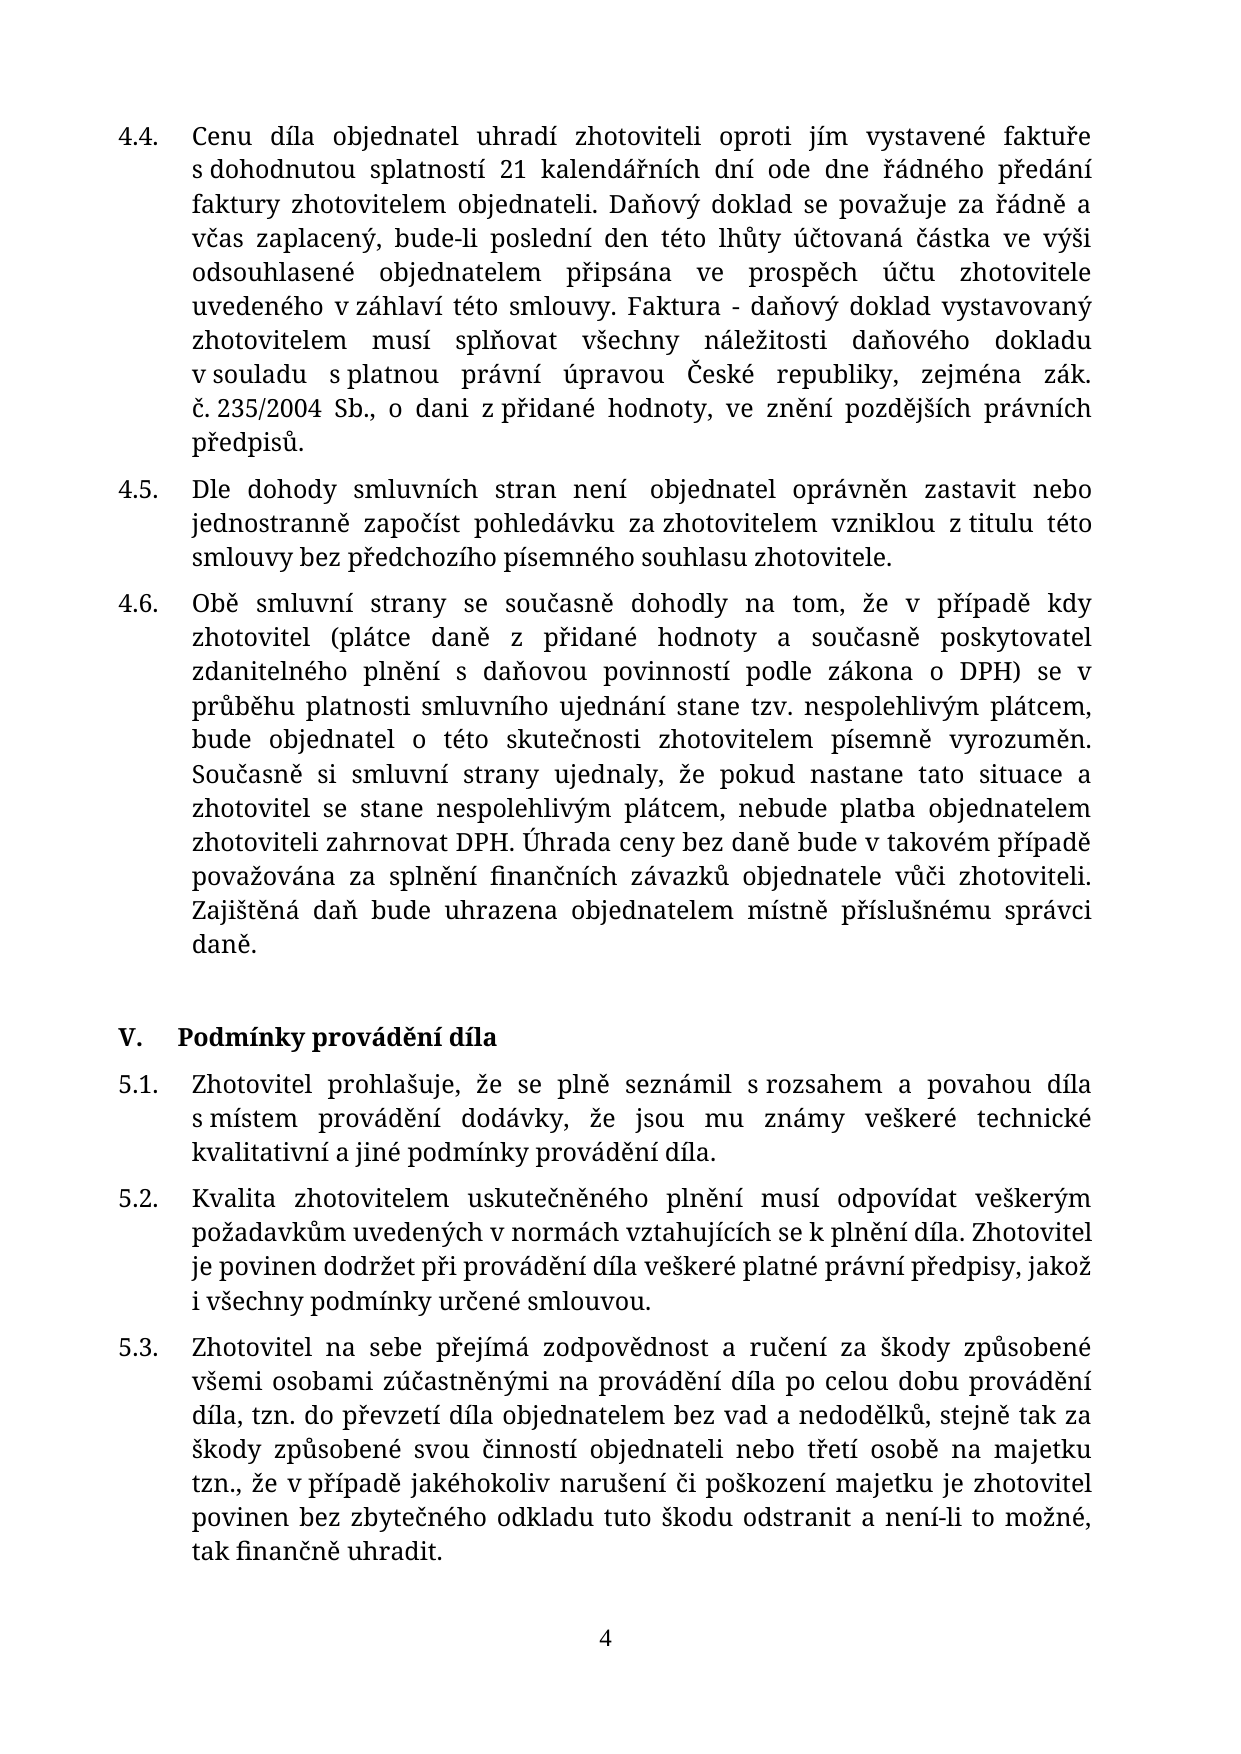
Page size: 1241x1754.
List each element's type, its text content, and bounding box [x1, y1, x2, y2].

list Kvalita zhotovitelem uskutečněného plnění musí odpovídat veškerým požadavkům uvedených v normách vztahujících se k plnění díla. Zhotovitel je povinen dodržet při provádění díla veškeré platné právní předpisy, jakož i všechny podmínky určené smlouvou. [118, 1181, 1092, 1317]
list Cenu díla objednatel uhradí zhotoviteli oproti jím vystavené faktuře s dohodnutou splatností 21 kalendářních dní ode dne řádného předání faktury zhotovitelem objednateli. Daňový doklad se považuje za řádně a včas zaplacený, bude-li poslední den této lhůty účtovaná částka ve výši odsouhlasené objednatelem připsána ve prospěch účtu zhotovitele uvedeného v záhlaví této smlouvy. Faktura - daňový doklad vystavovaný zhotovitelem musí splňovat všechny náležitosti daňového dokladu v souladu s platnou právní úpravou České republiky, zejména zák. č. 235/2004 Sb., o dani z přidané hodnoty, ve znění pozdějších právních předpisů. [118, 118, 1092, 459]
list Obě smluvní strany se současně dohodly na tom, že v případě kdy zhotovitel (plátce daně z přidané hodnoty a současně poskytovatel zdanitelného plnění s daňovou povinností podle zákona o DPH) se v průběhu platnosti smluvního ujednání stane tzv. nespolehlivým plátcem, bude objednatel o této skutečnosti zhotovitelem písemně vyrozuměn. Současně si smluvní strany ujednaly, že pokud nastane tato situace a zhotovitel se stane nespolehlivým plátcem, nebude platba objednatelem zhotoviteli zahrnovat DPH. Úhrada ceny bez daně bude v takovém případě považována za splnění finančních závazků objednatele vůči zhotoviteli. Zajištěná daň bude uhrazena objednatelem místně příslušnému správci daně. [118, 586, 1092, 961]
list Dle dohody smluvních stran není objednatel oprávněn zastavit nebo jednostranně započíst pohledávku za zhotovitelem vzniklou z titulu této smlouvy bez předchozího písemného souhlasu zhotovitele. [118, 471, 1092, 573]
list Zhotovitel prohlašuje, že se plně seznámil s rozsahem a povahou díla s místem provádění dodávky, že jsou mu známy veškeré technické kvalitativní a jiné podmínky provádění díla. [118, 1066, 1092, 1168]
list Zhotovitel na sebe přejímá zodpovědnost a ručení za škody způsobené všemi osobami zúčastněnými na provádění díla po celou dobu provádění díla, tzn. do převzetí díla objednatelem bez vad a nedodělků, stejně tak za škody způsobené svou činností objednateli nebo třetí osobě na majetku tzn., že v případě jakéhokoliv narušení či poškození majetku je zhotovitel povinen bez zbytečného odkladu tuto škodu odstranit a není-li to možné, tak finančně uhradit. [118, 1330, 1092, 1568]
text V. Podmínky provádění díla [118, 1020, 1092, 1054]
